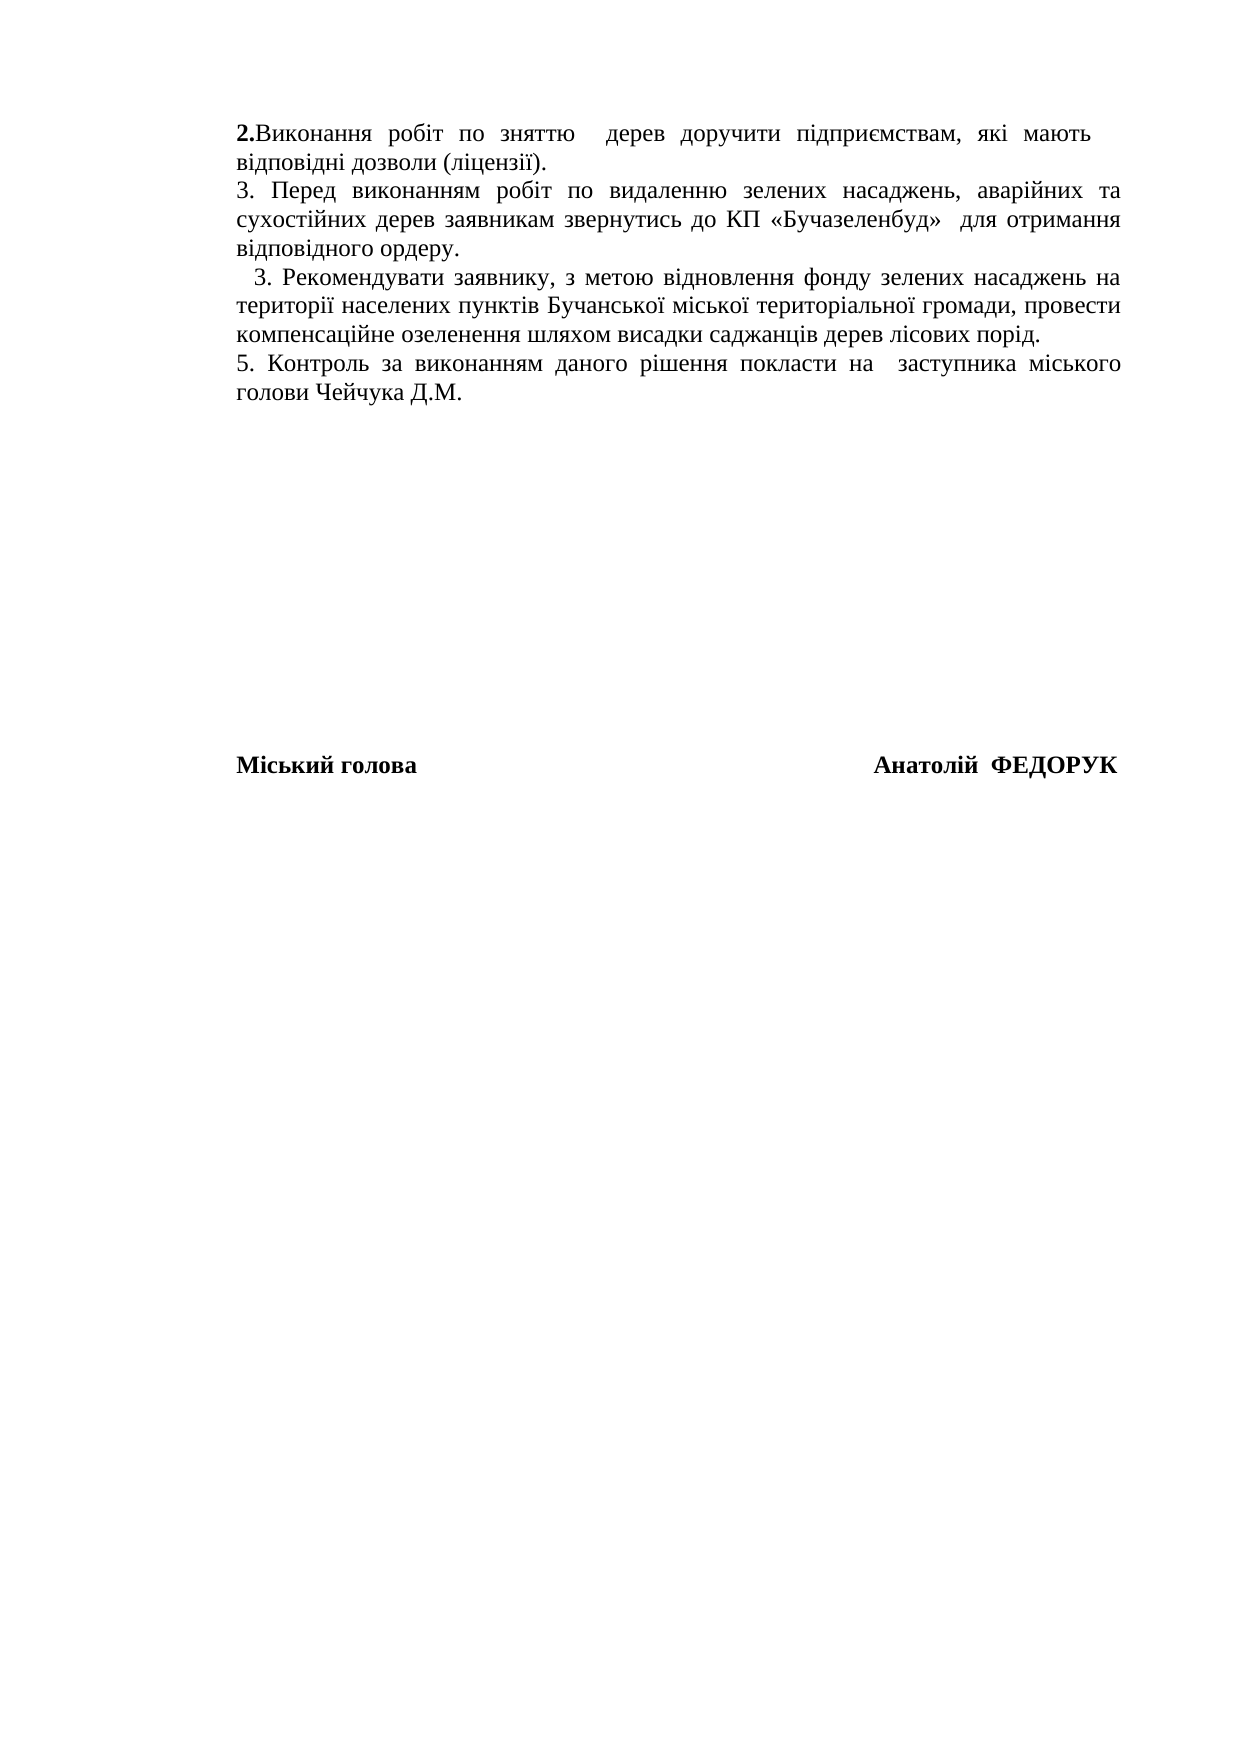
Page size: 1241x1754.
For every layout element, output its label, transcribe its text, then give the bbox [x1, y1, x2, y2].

text 5. Контроль за виконанням даного рішення покласти на заступника міського голови Чейчука Д.М. [236, 348, 1122, 406]
text 3. Рекомендувати заявнику, з метою відновлення фонду зелених насаджень на території населених пунктів Бучанської міської територіальної громади, провести компенсаційне озеленення шляхом висадки саджанців дерев лісових порід. [177, 262, 1122, 348]
text 2.Виконання робіт по зняттю дерев доручити підприємствам, які мають відповідні дозволи (ліцензії). [236, 118, 1092, 176]
text Міський голова Анатолій ФЕДОРУК [236, 751, 1128, 779]
text 3. Перед виконанням робіт по видаленню зелених насаджень, аварійних та сухостійних дерев заявникам звернутись до КП «Бучазеленбуд» для отримання відповідного ордеру. [236, 176, 1122, 262]
